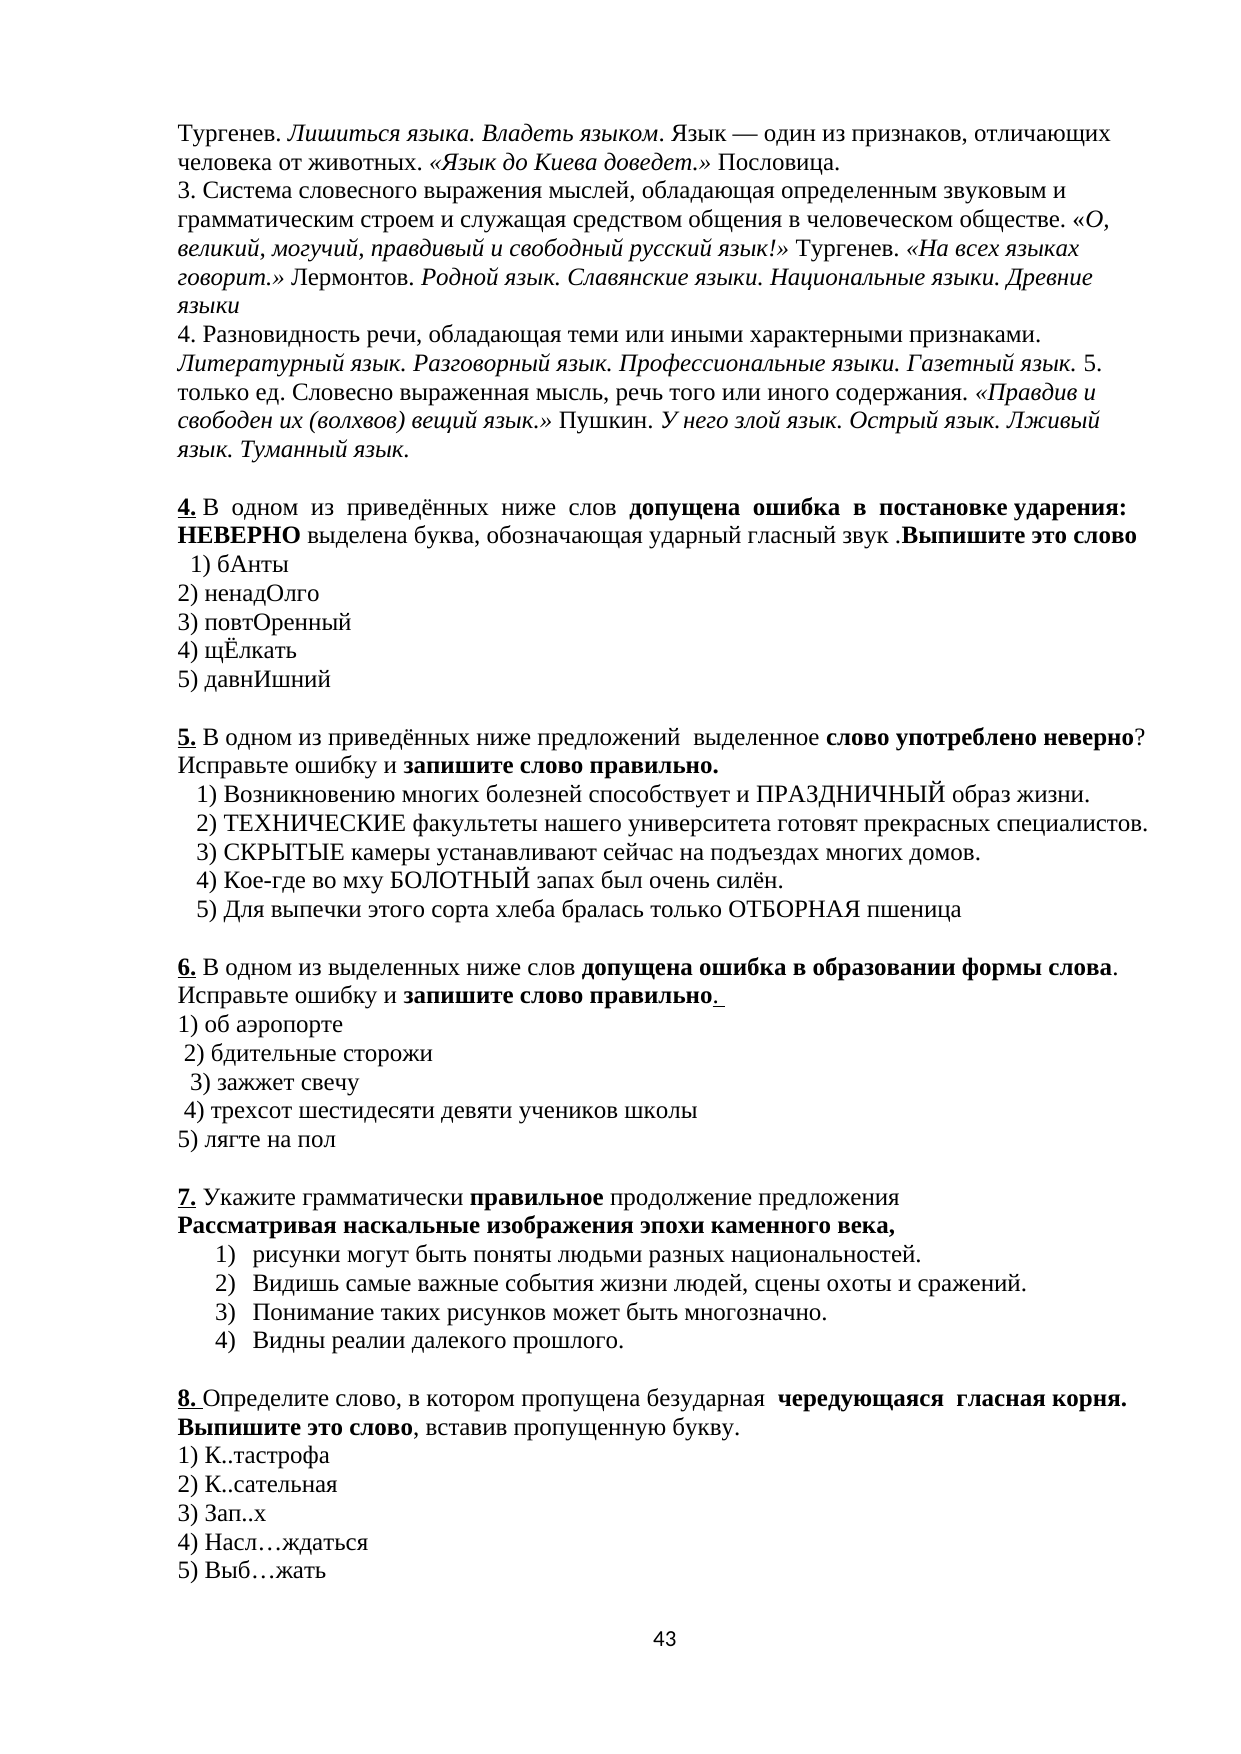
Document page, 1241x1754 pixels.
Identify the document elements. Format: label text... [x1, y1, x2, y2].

text 2) ненадОлго [177, 578, 1152, 607]
text 1) об аэропорте [177, 1009, 1152, 1038]
text 8. Определите слово, в котором пропущена безударная чередующаяся гласная корня. Выпишите это слово, вставив пропущенную букву. [177, 1383, 1152, 1441]
text 5) Выб…жать [177, 1556, 1152, 1584]
list Видны реалии далекого прошлого. [215, 1326, 1152, 1354]
text 3) СКРЫТЫЕ камеры устанавливают сейчас на подъездах многих домов. [196, 837, 1152, 866]
text 6. В одном из выделенных ниже слов допущена ошибка в образовании формы слова. Исправьте ошибку и запишите слово правильно. [177, 952, 1152, 1009]
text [177, 118, 1152, 176]
text 4) Насл…ждаться [177, 1527, 1152, 1556]
text 1) Возникновению многих болезней способствует и ПРАЗДНИЧНЫЙ образ жизни. [196, 779, 1152, 808]
text 3. Система словесного выражения мыслей, обладающая определенным звуковым и грамматическим строем и служащая средством общения в человеческом обществе. «О, великий, могучий, правдивый и свободный русский язык!» Тургенев. «На всех языках говорит.» Лермонтов. Родной язык. Славянские языки. Национальные языки. Древние языки [177, 176, 1152, 319]
text 5) давнИшний [177, 664, 1152, 693]
text 1) бАнты [177, 549, 1152, 578]
text 4) Кое-где во мху БОЛОТНЫЙ запах был очень силён. [196, 866, 1152, 894]
text 7. Укажите грамматически правильное продолжение предложения [177, 1182, 1152, 1211]
text 4) трехсот шестидесяти девяти учеников школы [177, 1096, 1152, 1124]
text 5. В одном из приведённых ниже предложений выделенное слово употреблено неверно? Исправьте ошибку и запишите слово правильно. [177, 722, 1152, 779]
text 4) щЁлкать [177, 636, 1152, 664]
text 5) Для выпечки этого сорта хлеба бралась только ОТБОРНАЯ пшеница [196, 894, 1152, 923]
text 4. Разновидность речи, обладающая теми или иными характерными признаками. Литературный язык. Разговорный язык. Профессиональные языки. Газетный язык. 5. только ед. Словесно выраженная мысль, речь того или иного содержания. «Правдив и свободен их (волхвов) вещий язык.» Пушкин. У него злой язык. Острый язык. Лживый язык. Туманный язык. [177, 319, 1152, 463]
text 2) К..сательная [177, 1469, 1152, 1498]
text 2) бдительные сторожи [177, 1038, 1152, 1067]
text 5) лягте на пол [177, 1124, 1152, 1153]
list Понимание таких рисунков может быть многозначно. [215, 1297, 1152, 1326]
text Рассматривая наскальные изображения эпохи каменного века, [177, 1211, 1152, 1239]
list рисунки могут быть поняты людьми разных национальностей. [215, 1239, 1152, 1268]
text 2) ТЕХНИЧЕСКИЕ факультеты нашего университета готовят прекрасных специалистов. [196, 808, 1152, 837]
list Видишь самые важные события жизни людей, сцены охоты и сражений. [215, 1268, 1152, 1297]
text 4. В одном из приведённых ниже слов допущена ошибка в постановке ударения: НЕВЕРНО выделена буква, обозначающая ударный гласный звук .Выпишите это слово [177, 492, 1152, 549]
text 3) повтОренный [177, 607, 1152, 636]
text 1) К..тастрофа [177, 1441, 1152, 1469]
text 3) Зап..х [177, 1498, 1152, 1527]
text 3) зажжет свечу [177, 1067, 1152, 1096]
